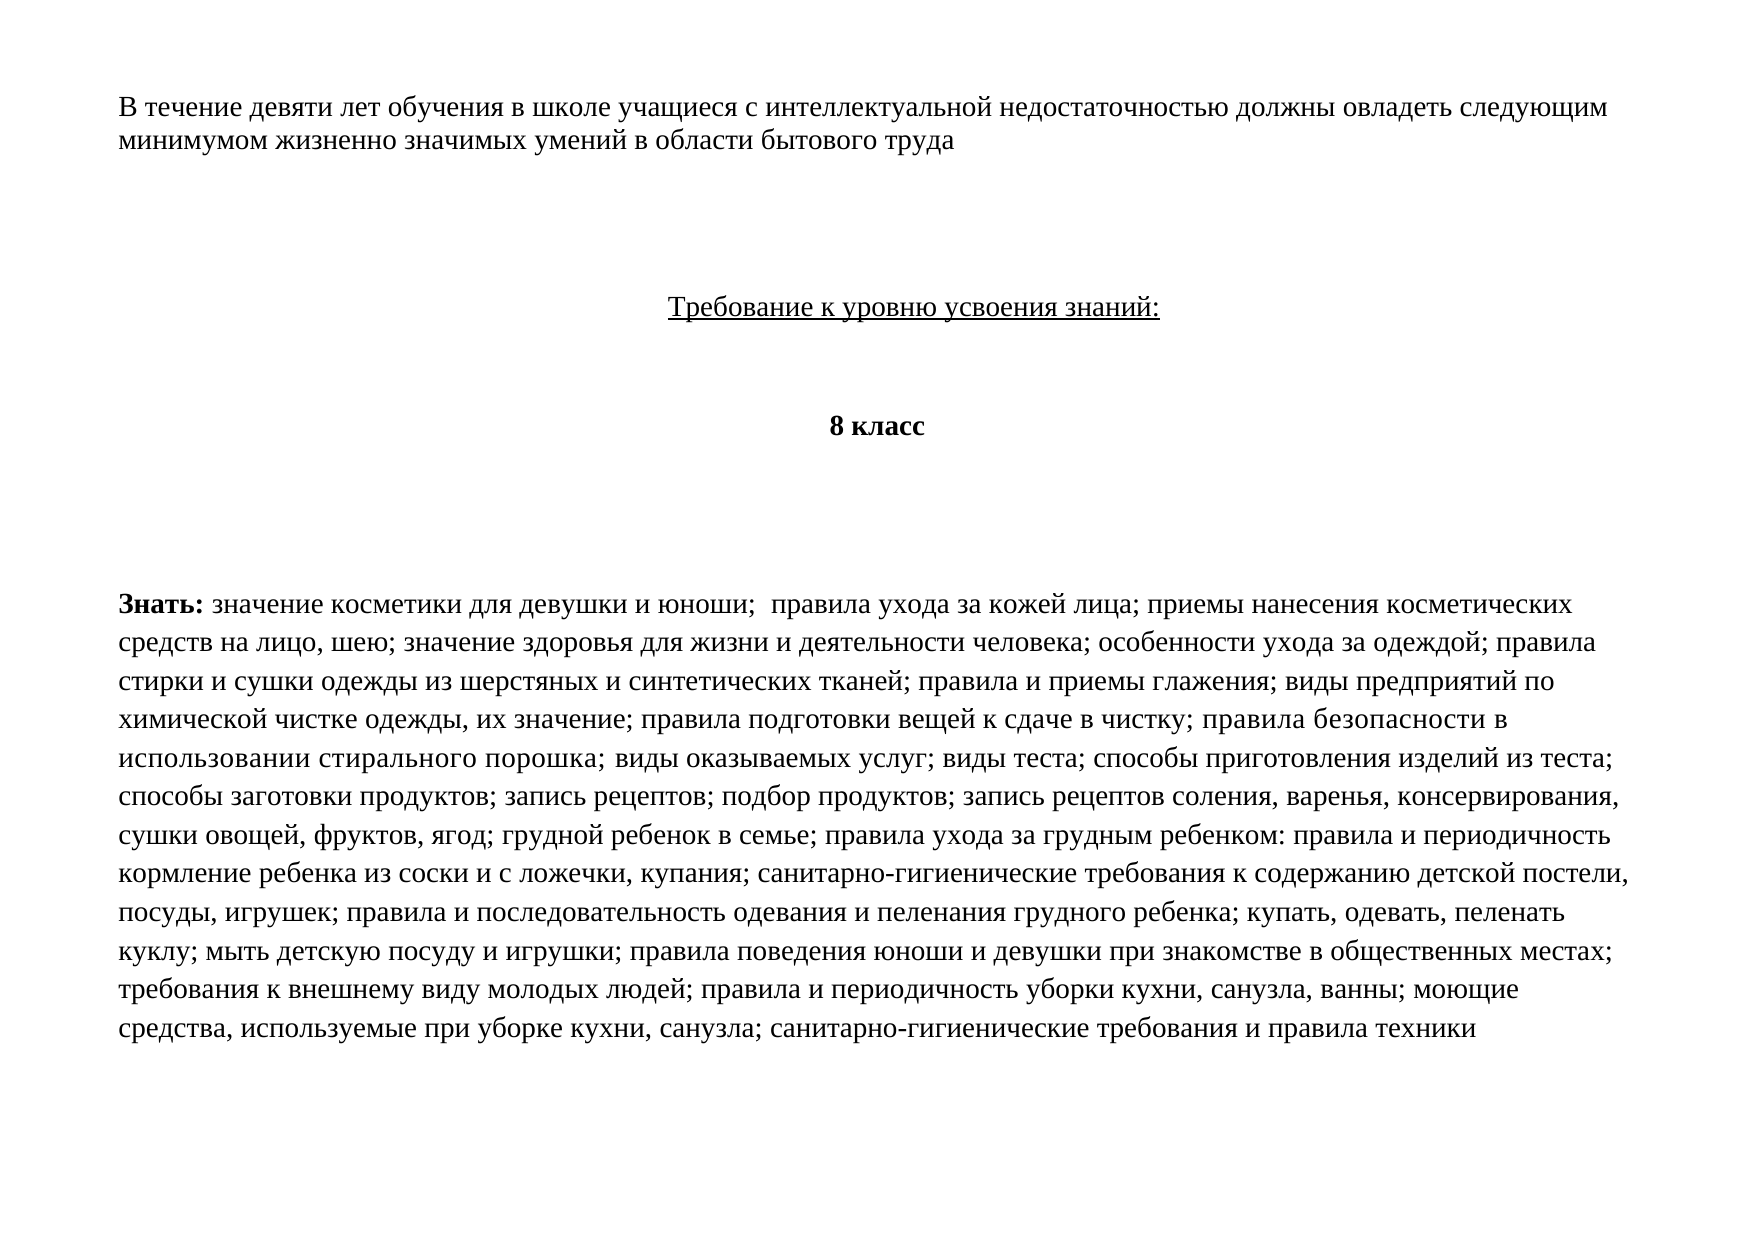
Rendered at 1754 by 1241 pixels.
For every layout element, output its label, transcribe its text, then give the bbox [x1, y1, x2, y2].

text Требование к уровню усвоения знаний: [118, 289, 1636, 322]
text 8 класс [118, 408, 1636, 441]
text В течение девяти лет обучения в школе учащиеся с интеллектуальной недостаточностью должны овладеть следующим минимумом жизненно значимых умений в области бытового труда [118, 89, 1636, 156]
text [118, 586, 1636, 1043]
